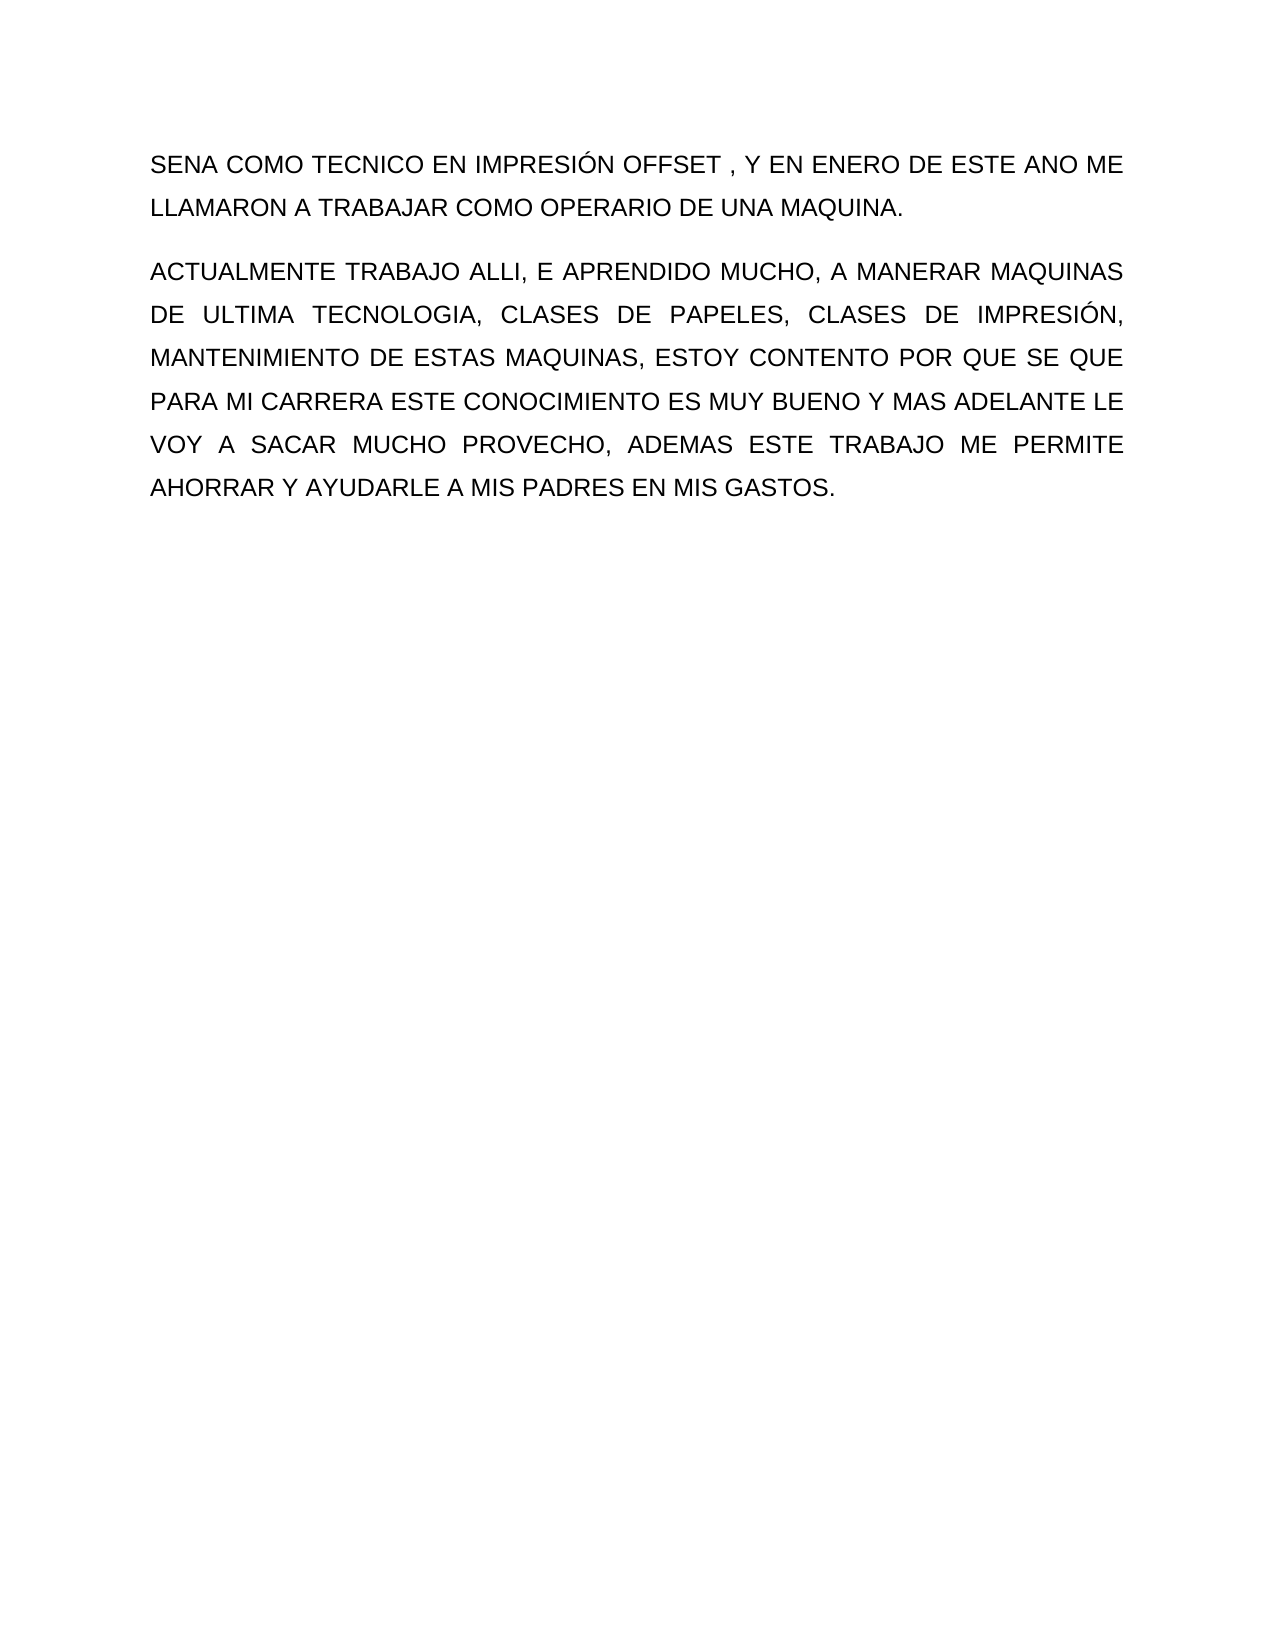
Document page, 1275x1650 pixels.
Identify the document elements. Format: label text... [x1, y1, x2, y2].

text ACTUALMENTE TRABAJO ALLI, E APRENDIDO MUCHO, A MANERAR MAQUINAS DE ULTIMA TECNOLOGIA, CLASES DE PAPELES, CLASES DE IMPRESIÓN, MANTENIMIENTO DE ESTAS MAQUINAS, ESTOY CONTENTO POR QUE SE QUE PARA MI CARRERA ESTE CONOCIMIENTO ES MUY BUENO Y MAS ADELANTE LE VOY A SACAR MUCHO PROVECHO, ADEMAS ESTE TRABAJO ME PERMITE AHORRAR Y AYUDARLE A MIS PADRES EN MIS GASTOS. [150, 257, 1125, 501]
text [150, 150, 1125, 222]
